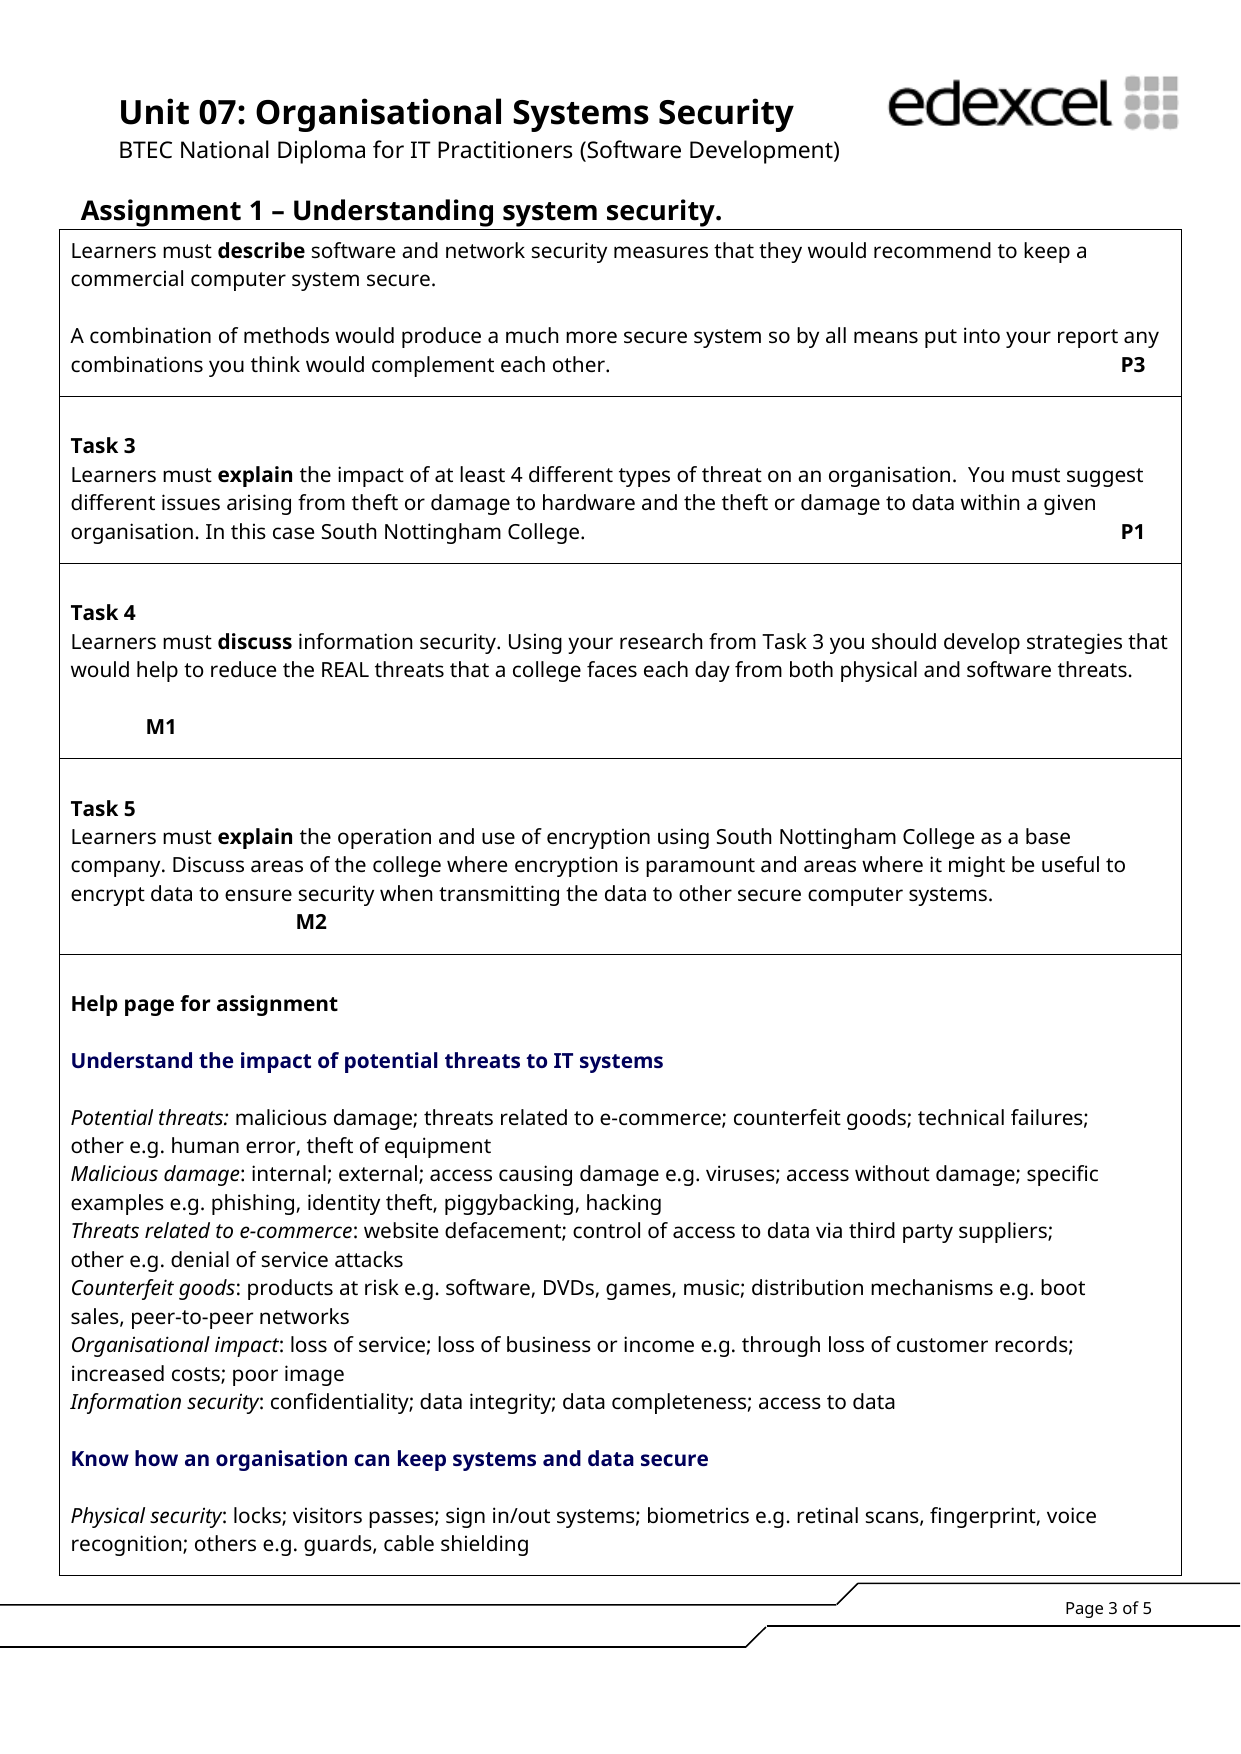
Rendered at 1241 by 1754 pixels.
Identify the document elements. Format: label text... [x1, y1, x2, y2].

table_cell Task 3 Learners must explain the impact of at least 4 different types of threat on an organisation. You must suggest different issues arising from theft or damage to hardware and the theft or damage to data within a given organisation. In this case South Nottingham College. P1 [60, 397, 1181, 563]
table_cell Task 4 Learners must discuss information security. Using your research from Task 3 you should develop strategies that would help to reduce the REAL threats that a college faces each day from both physical and software threats. M1 [60, 564, 1181, 758]
table_cell Task 5 Learners must explain the operation and use of encryption using South Nottingham College as a base company. Discuss areas of the college where encryption is paramount and areas where it might be useful to encrypt data to ensure security when transmitting the data to other secure computer systems. M2 [60, 759, 1181, 953]
picture [855, 42, 1212, 164]
